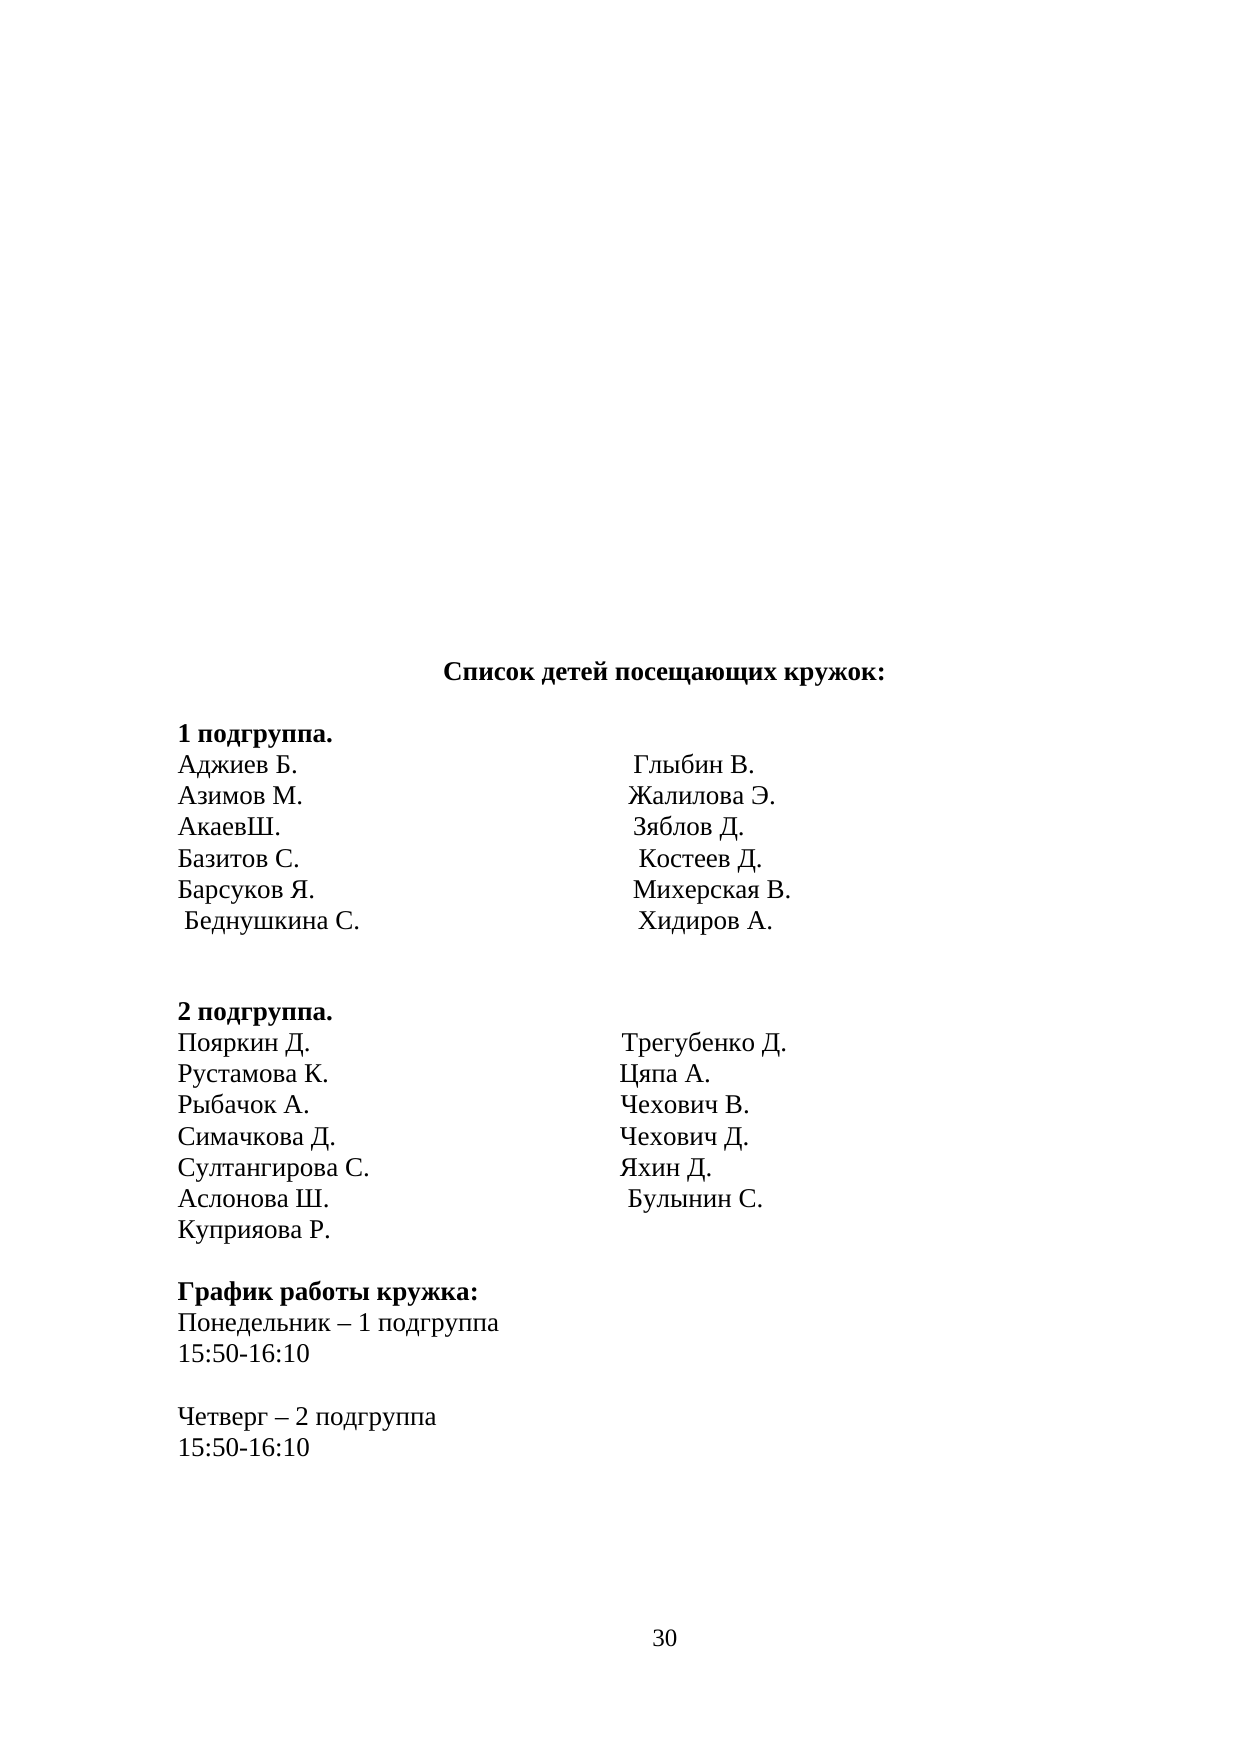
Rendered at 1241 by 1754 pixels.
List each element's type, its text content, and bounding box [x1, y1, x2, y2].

text График работы кружка: [177, 1275, 1152, 1306]
text Куприяова Р. [177, 1213, 1152, 1244]
text Список детей посещающих кружок: [177, 655, 1152, 686]
text 2 подгруппа. [177, 995, 1152, 1026]
text 15:50-16:10 [177, 1338, 1152, 1369]
text Понедельник – 1 подгруппа [177, 1306, 1152, 1338]
text Беднушкина С. Хидиров А. [177, 904, 1152, 935]
text Четверг – 2 подгруппа [177, 1400, 1152, 1431]
text Рыбачок А. Чехович В. [177, 1088, 1152, 1119]
text Султангирова С. Яхин Д. [177, 1151, 1152, 1182]
text Симачкова Д. Чехович Д. [177, 1119, 1152, 1151]
text Азимов М. Жалилова Э. [177, 779, 1152, 811]
text Пояркин Д. Трегубенко Д. [177, 1026, 1152, 1057]
text Аджиев Б. Глыбин В. [177, 748, 1152, 779]
text АкаевШ. Зяблов Д. [177, 811, 1152, 842]
text Рустамова К. Цяпа А. [177, 1057, 1152, 1088]
text Базитов С. Костеев Д. [177, 842, 1152, 873]
text 15:50-16:10 [177, 1431, 1152, 1462]
text Барсуков Я. Михерская В. [177, 873, 1152, 904]
text Аслонова Ш. Булынин С. [177, 1182, 1152, 1213]
text 1 подгруппа. [177, 717, 1152, 748]
